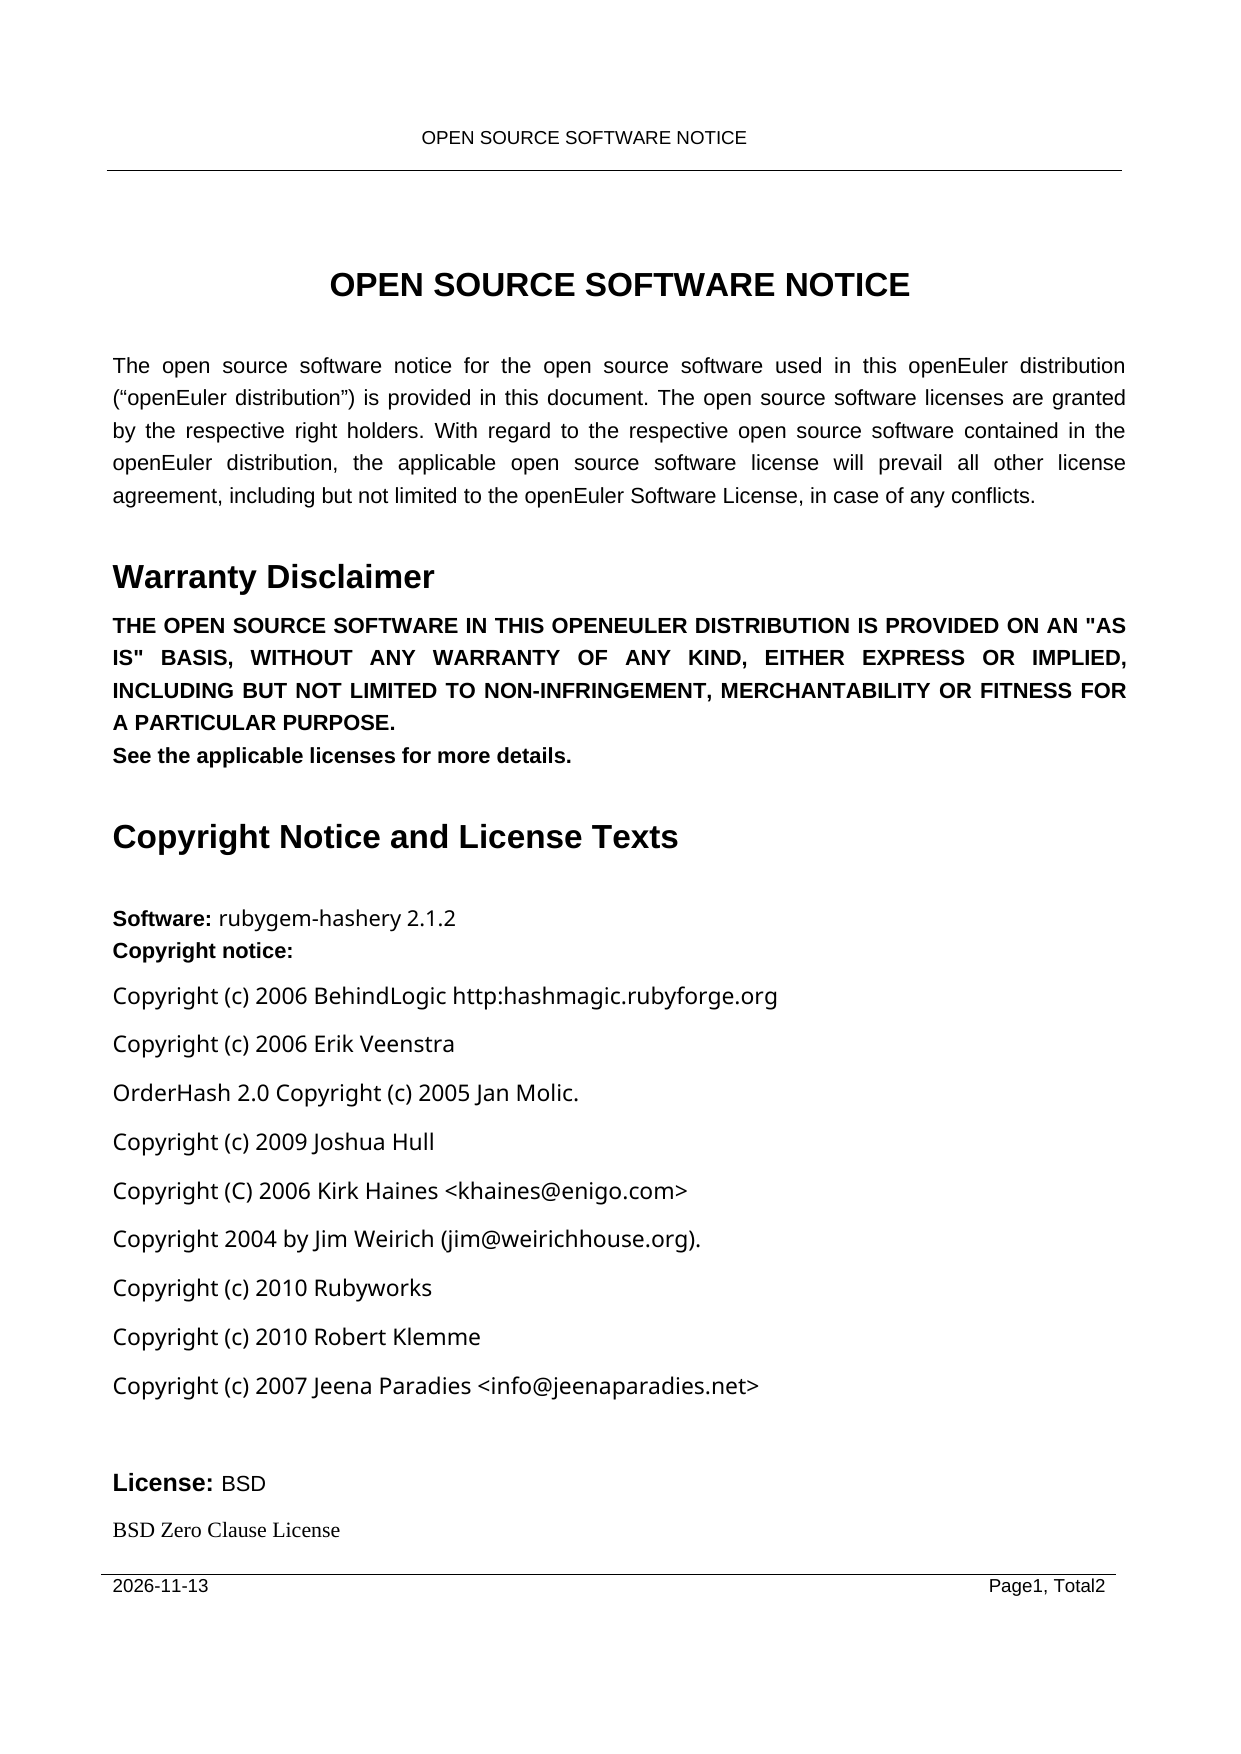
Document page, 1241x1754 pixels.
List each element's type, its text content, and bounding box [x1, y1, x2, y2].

text OPEN SOURCE SOFTWARE NOTICE [112, 251, 1128, 316]
text Warranty Disclaimer [112, 544, 1128, 609]
text Copyright Notice and License Texts [112, 804, 1128, 869]
text THE OPEN SOURCE SOFTWARE IN THIS OPENEULER DISTRIBUTION IS PROVIDED ON AN "AS IS" BASIS, WITHOUT ANY WARRANTY OF ANY KIND, EITHER EXPRESS OR IMPLIED, INCLUDING BUT NOT LIMITED TO NON-INFRINGEMENT, MERCHANTABILITY OR FITNESS FOR A PARTICULAR PURPOSE. See the applicable licenses for more details. [112, 609, 1128, 771]
text Copyright (c) 2006 BehindLogic http:hashmagic.rubyforge.org Copyright (c) 2006 Erik Veenstra OrderHash 2.0 Copyright (c) 2005 Jan Molic. Copyright (c) 2009 Joshua Hull Copyright (C) 2006 Kirk Haines <khaines@enigo.com> Copyright 2004 by Jim Weirich (jim@weirichhouse.org). Copyright (c) 2010 Rubyworks Copyright (c) 2010 Robert Klemme Copyright (c) 2007 Jeena Paradies <info@jeenaparadies.net> [112, 979, 1128, 1450]
text The open source software notice for the open source software used in this openEuler distribution (“openEuler distribution”) is provided in this document. The open source software licenses are granted by the respective right holders. With regard to the respective open source software contained in the openEuler distribution, the applicable open source software license will prevail all other license agreement, including but not limited to the openEuler Software License, in case of any conflicts. [112, 349, 1128, 511]
text Copyright notice: [112, 934, 1128, 966]
text Software: rubygem-hashery 2.1.2 [112, 901, 1128, 934]
text License: BSD [112, 1467, 1128, 1499]
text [112, 1513, 1128, 1546]
